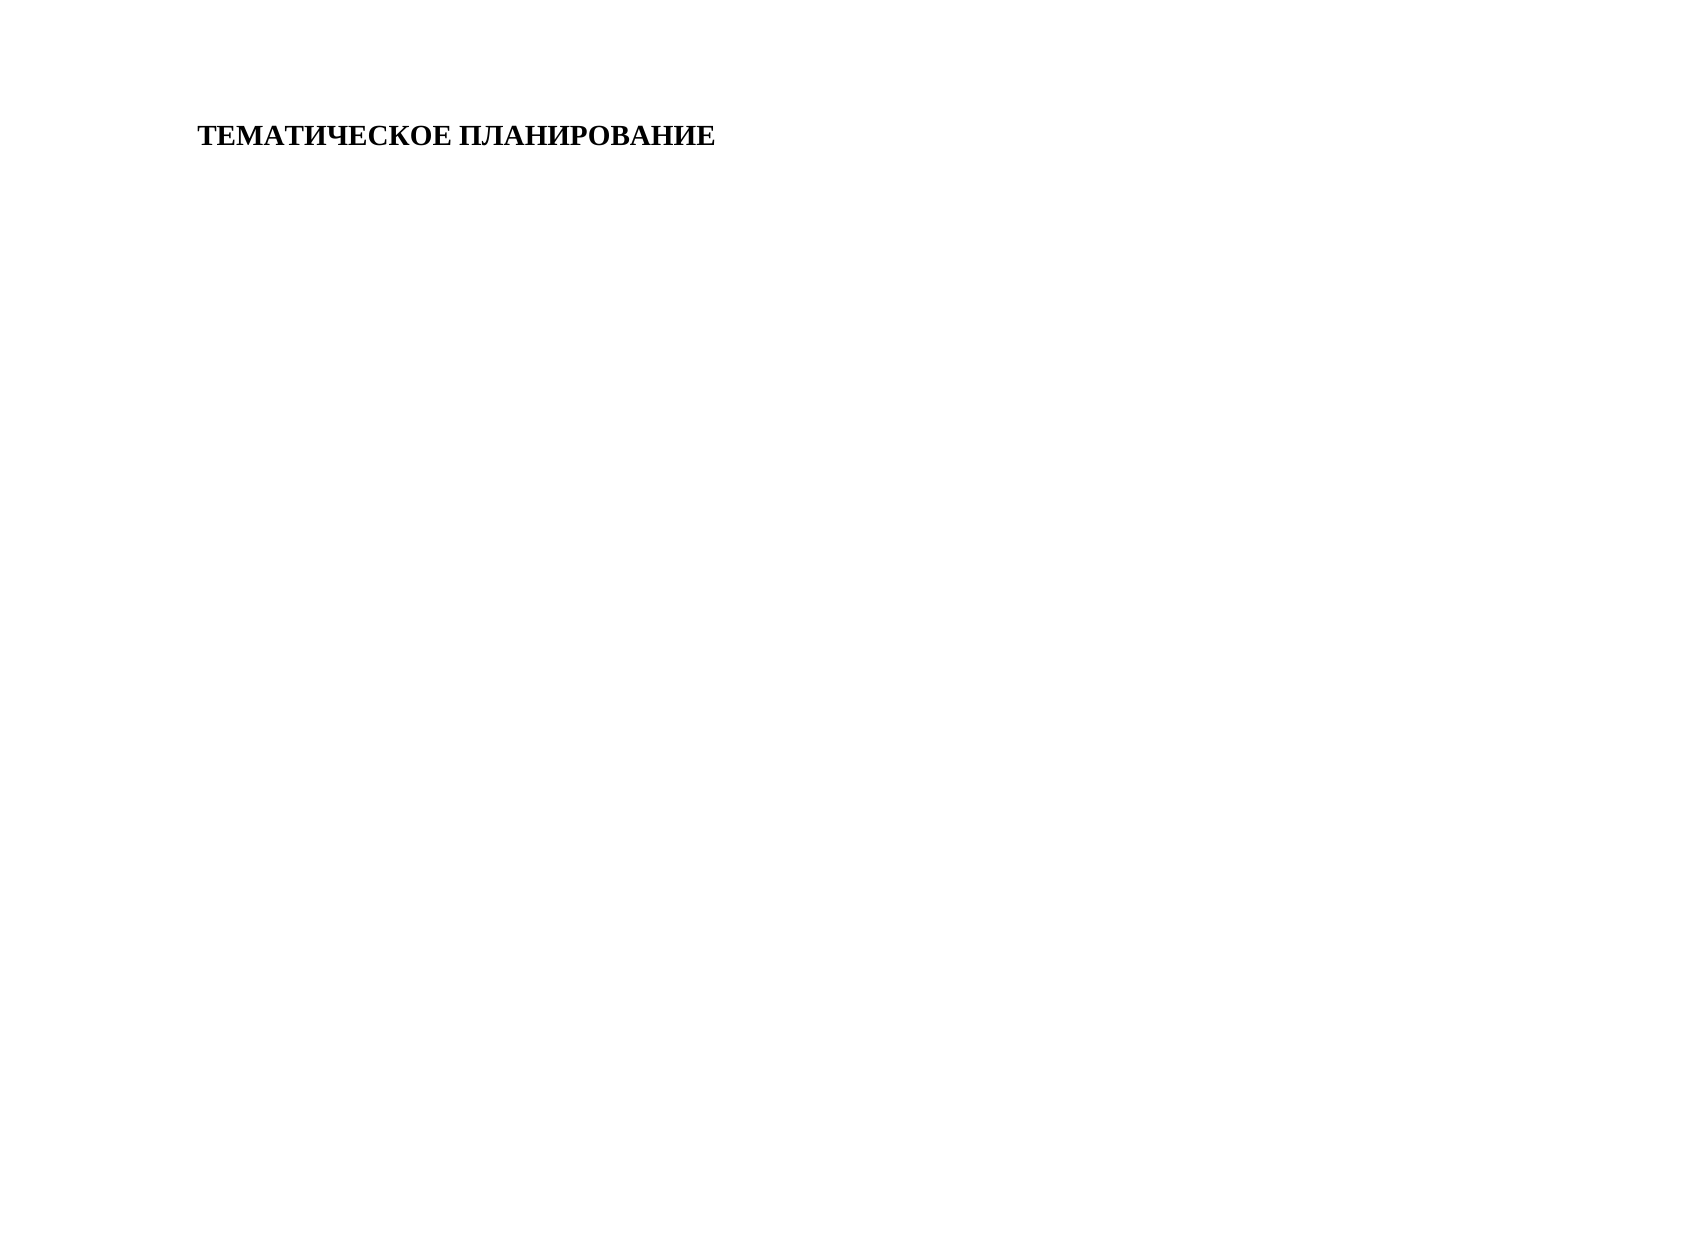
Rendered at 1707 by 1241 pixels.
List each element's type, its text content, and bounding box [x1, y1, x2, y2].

text ТЕМАТИЧЕСКОЕ ПЛАНИРОВАНИЕ [190, 118, 1618, 152]
